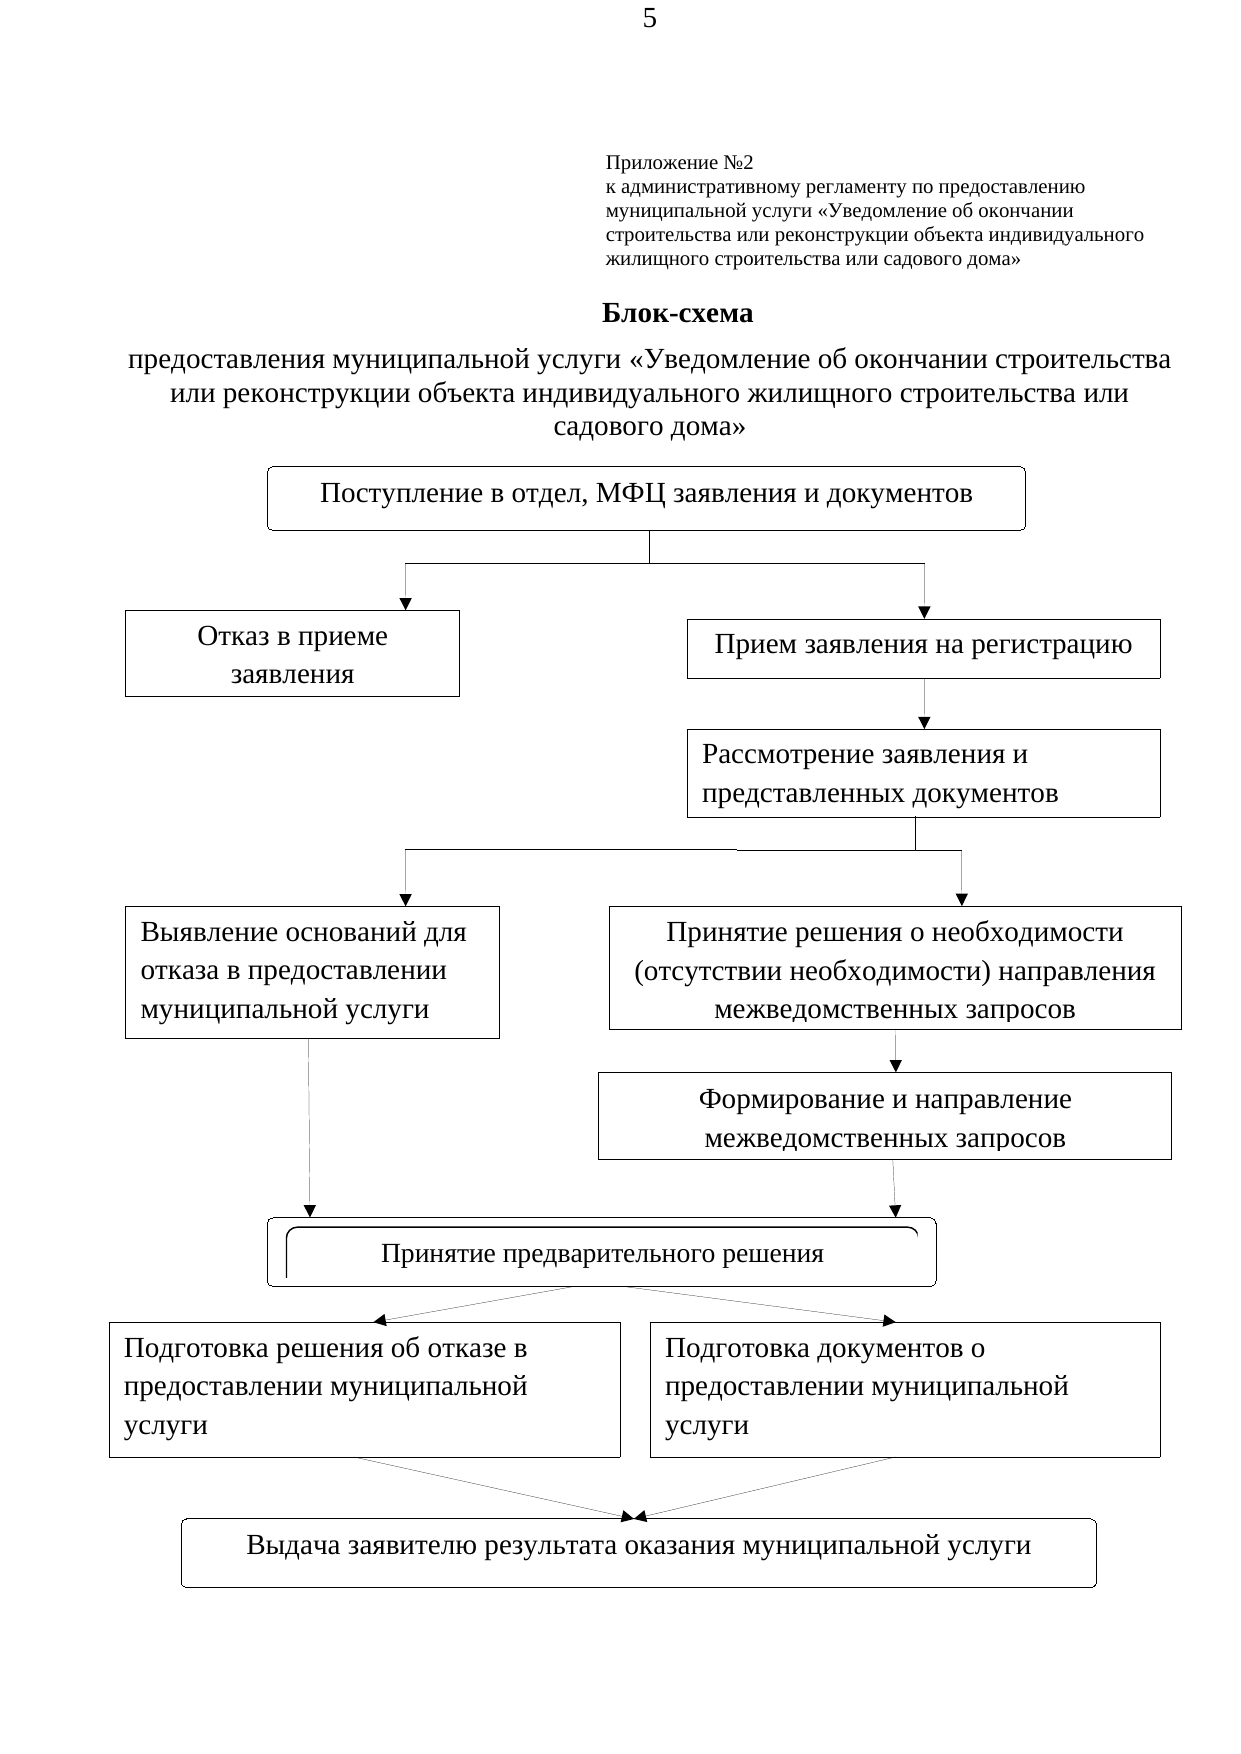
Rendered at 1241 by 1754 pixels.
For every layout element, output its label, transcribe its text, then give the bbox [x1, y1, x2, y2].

text Блок-схема [118, 295, 1181, 329]
text к административному регламенту по предоставлению муниципальной услуги «Уведомление об окончании строительства или реконструкции объекта индивидуального жилищного строительства или садового дома» [606, 174, 1181, 270]
text Приложение №2 [606, 150, 1181, 174]
text предоставления муниципальной услуги «Уведомление об окончании строительства или реконструкции объекта индивидуального жилищного строительства или садового дома» [118, 341, 1181, 442]
